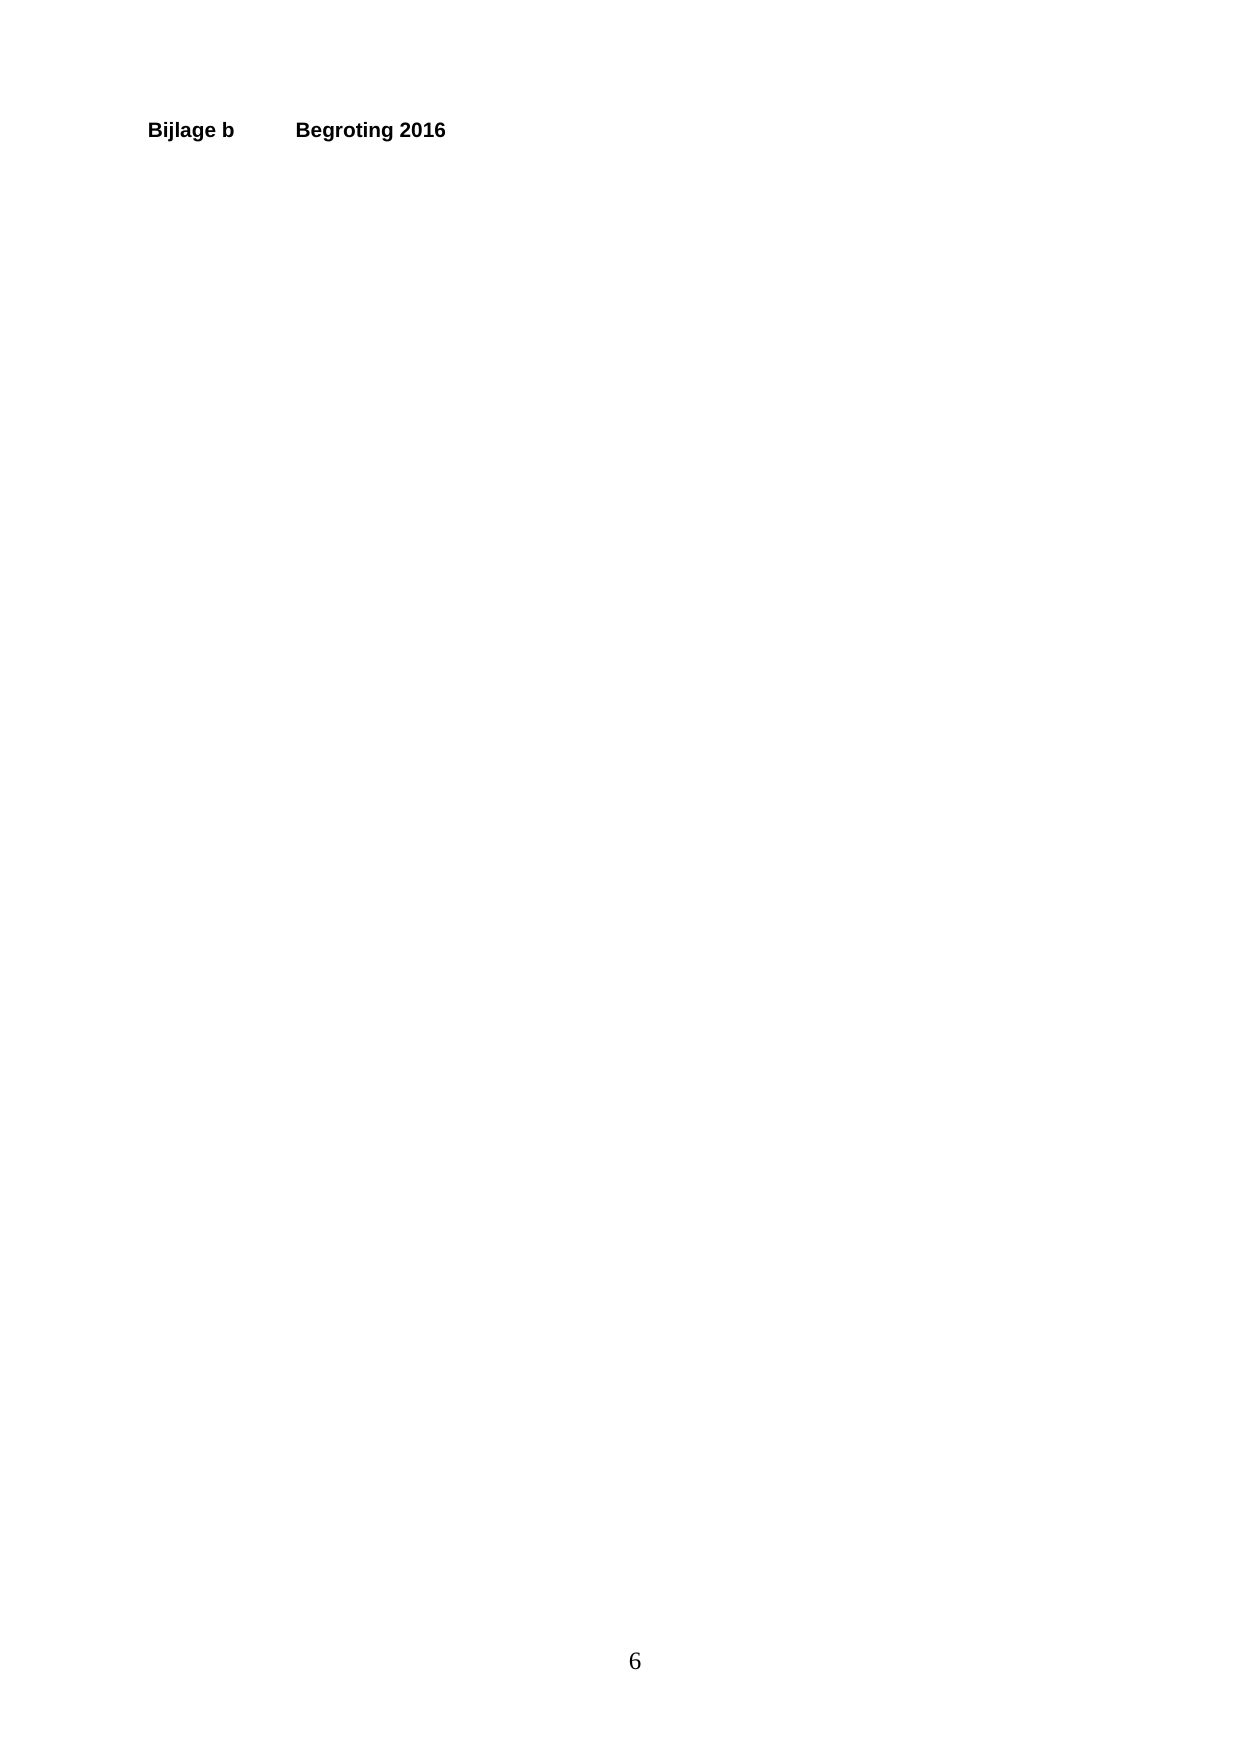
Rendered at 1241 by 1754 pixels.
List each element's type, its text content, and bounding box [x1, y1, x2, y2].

subtitle Bijlage b Begroting 2016 [148, 118, 1122, 142]
